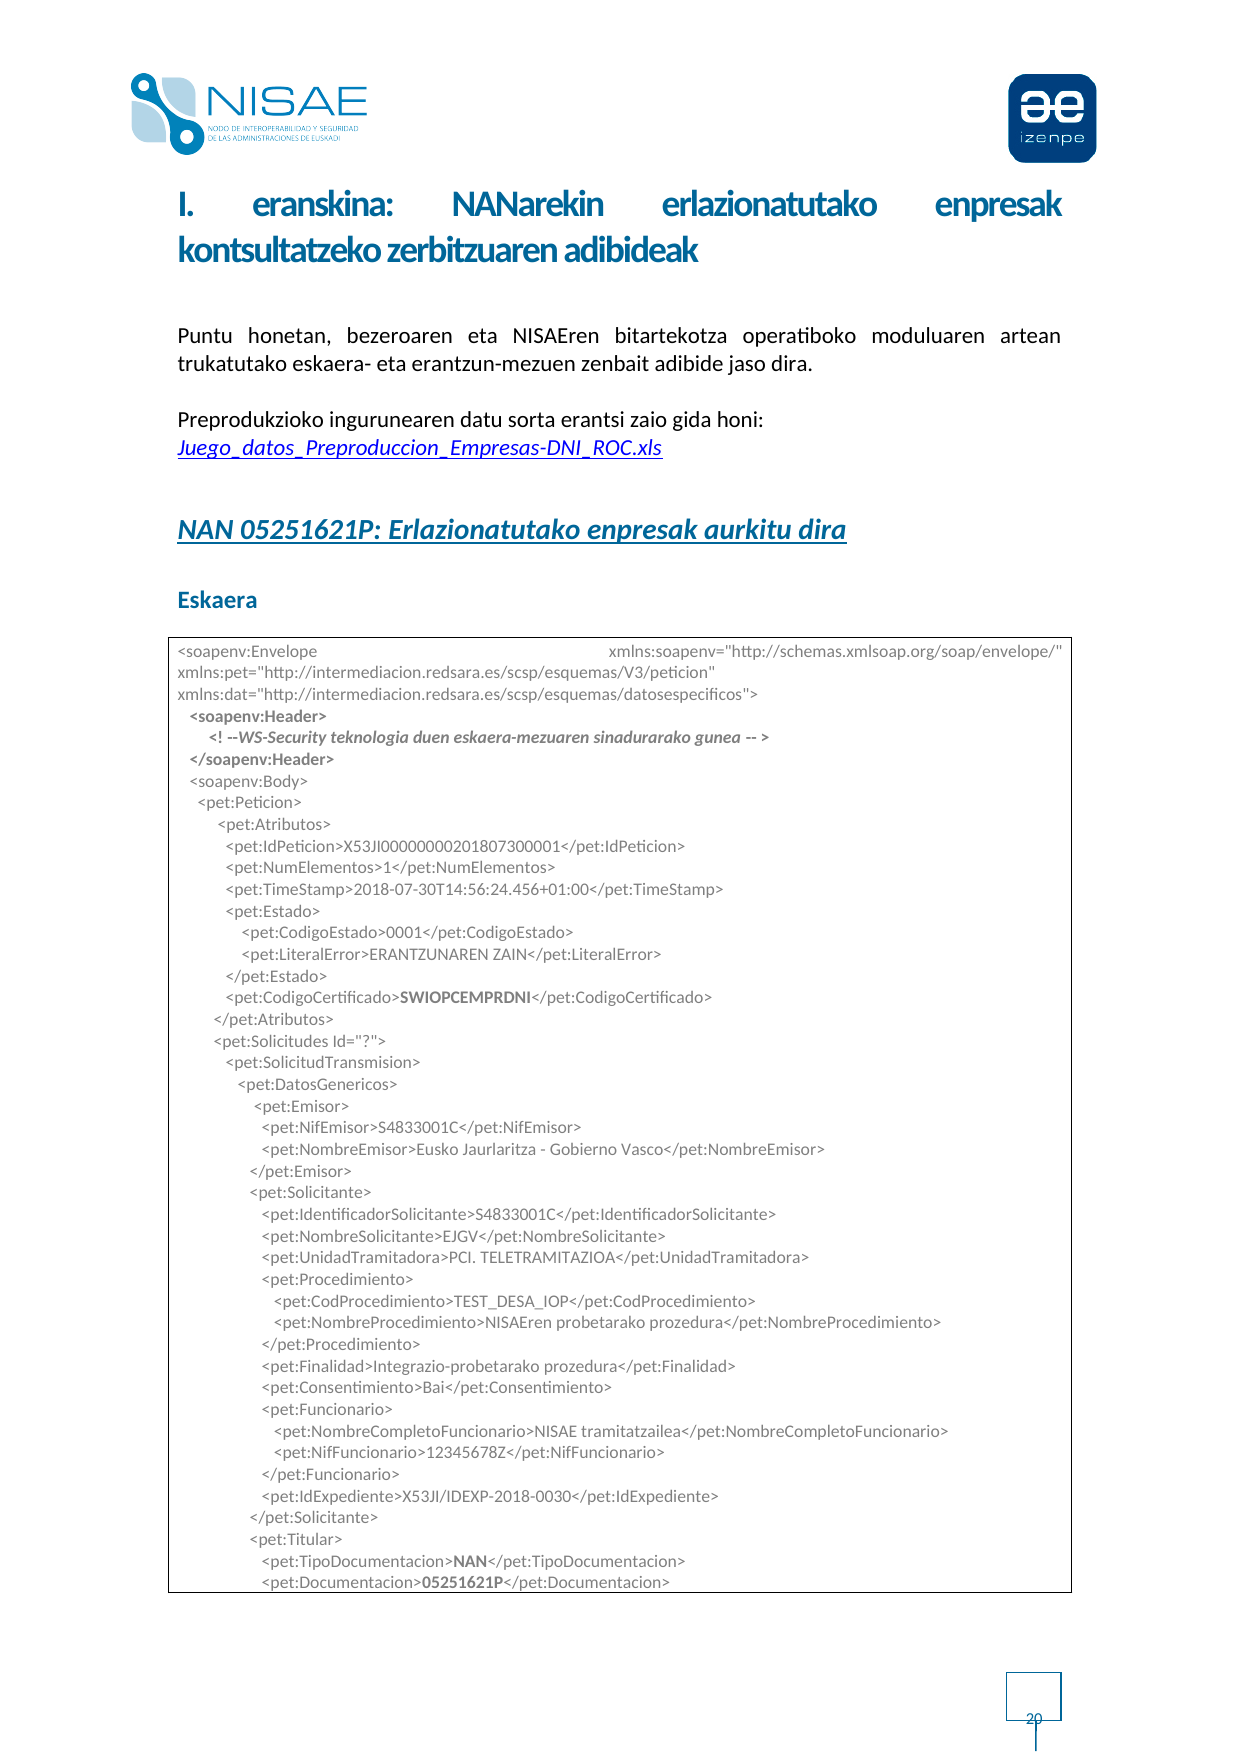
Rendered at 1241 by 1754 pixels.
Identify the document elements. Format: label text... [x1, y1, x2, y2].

picture [118, 73, 180, 155]
text <pet:DatosGenericos> [177, 1073, 1063, 1095]
text <pet:Emisor> [177, 1095, 1063, 1117]
text <pet:Estado> [177, 900, 1063, 922]
text </pet:Procedimiento> [177, 1333, 1063, 1355]
text <pet:NifEmisor>S4833001C</pet:NifEmisor> [177, 1117, 1063, 1138]
text <pet:Titular> [177, 1528, 1063, 1550]
text <pet:Funcionario> [177, 1398, 1063, 1420]
text <pet:LiteralError>ERANTZUNAREN ZAIN</pet:LiteralError> [177, 943, 1063, 965]
text Preprodukzioko ingurunearen datu sorta erantsi zaio gida honi: [177, 405, 1063, 433]
text Eskaera [177, 584, 1063, 615]
text <pet:TimeStamp>2018-07-30T14:56:24.456+01:00</pet:TimeStamp> [177, 878, 1063, 900]
text <pet:CodigoEstado>0001</pet:CodigoEstado> [177, 922, 1063, 943]
text <pet:Peticion> [177, 792, 1063, 813]
text <pet:Atributos> [177, 813, 1063, 835]
text <pet:NombreSolicitante>EJGV</pet:NombreSolicitante> [177, 1225, 1063, 1247]
text <pet:Procedimiento> [177, 1268, 1063, 1290]
text <pet:SolicitudTransmision> [177, 1052, 1063, 1073]
text </soapenv:Header> [177, 748, 1063, 770]
text <pet:UnidadTramitadora>PCI. TELETRAMITAZIOA</pet:UnidadTramitadora> [177, 1247, 1063, 1268]
text <pet:IdPeticion>X53JI00000000201807300001</pet:IdPeticion> [177, 835, 1063, 857]
text <pet:TipoDocumentacion>NAN</pet:TipoDocumentacion> [177, 1550, 1063, 1572]
text <pet:NifFuncionario>12345678Z</pet:NifFuncionario> [177, 1442, 1063, 1463]
text <! --WS-Security teknologia duen eskaera-mezuaren sinadurarako gunea -- > [177, 727, 1063, 748]
text <pet:IdentificadorSolicitante>S4833001C</pet:IdentificadorSolicitante> [177, 1203, 1063, 1225]
picture [149, 73, 386, 155]
text <pet:Solicitante> [177, 1182, 1063, 1203]
text <pet:NombreCompletoFuncionario>NISAE tramitatzailea</pet:NombreCompletoFuncionario> [177, 1420, 1063, 1442]
text <pet:NombreProcedimiento>NISAEren probetarako prozedura</pet:NombreProcedimiento> [177, 1312, 1063, 1333]
text Juego_datos_Preproduccion_Empresas-DNI_ROC.xls [177, 433, 1063, 461]
text <soapenv:Envelope xmlns:soapenv="http://schemas.xmlsoap.org/soap/envelope/" xmlns:pet="http://intermediacion.redsara.es/scsp/esquemas/V3/peticion" xmlns:dat="http://intermediacion.redsara.es/scsp/esquemas/datosespecificos"> [169, 638, 1071, 705]
text </pet:Estado> [177, 965, 1063, 987]
text <pet:IdExpediente>X53JI/IDEXP-2018-0030</pet:IdExpediente> [177, 1485, 1063, 1507]
text <pet:NumElementos>1</pet:NumElementos> [177, 857, 1063, 878]
text <pet:Consentimiento>Bai</pet:Consentimiento> [177, 1377, 1063, 1398]
text <soapenv:Body> [177, 770, 1063, 792]
text I. eranskina: NANarekin erlazionatutako enpresak kontsultatzeko zerbitzuaren adibideak [177, 180, 1063, 271]
picture [139, 81, 148, 90]
text NAN 05251621P: Erlazionatutako enpresak aurkitu dira [177, 511, 1063, 547]
text <pet:Solicitudes Id="?"> [177, 1030, 1063, 1052]
text <pet:Finalidad>Integrazio-probetarako prozedura</pet:Finalidad> [177, 1355, 1063, 1377]
text </pet:Emisor> [177, 1160, 1063, 1182]
text <pet:CodigoCertificado>SWIOPCEMPRDNI</pet:CodigoCertificado> [177, 987, 1063, 1008]
text </pet:Solicitante> [177, 1507, 1063, 1528]
picture [181, 131, 193, 143]
text <soapenv:Header> [177, 705, 1063, 727]
text Puntu honetan, bezeroaren eta NISAEren bitartekotza operatiboko moduluaren artean trukatutako eskaera- eta erantzun-mezuen zenbait adibide jaso dira. [177, 321, 1063, 377]
text <pet:NombreEmisor>Eusko Jaurlaritza - Gobierno Vasco</pet:NombreEmisor> [177, 1138, 1063, 1160]
text <pet:CodProcedimiento>TEST_DESA_IOP</pet:CodProcedimiento> [177, 1290, 1063, 1312]
text </pet:Atributos> [177, 1008, 1063, 1030]
text <pet:Documentacion>05251621P</pet:Documentacion> [177, 1572, 1063, 1592]
picture [1007, 74, 1097, 163]
text </pet:Funcionario> [177, 1463, 1063, 1485]
